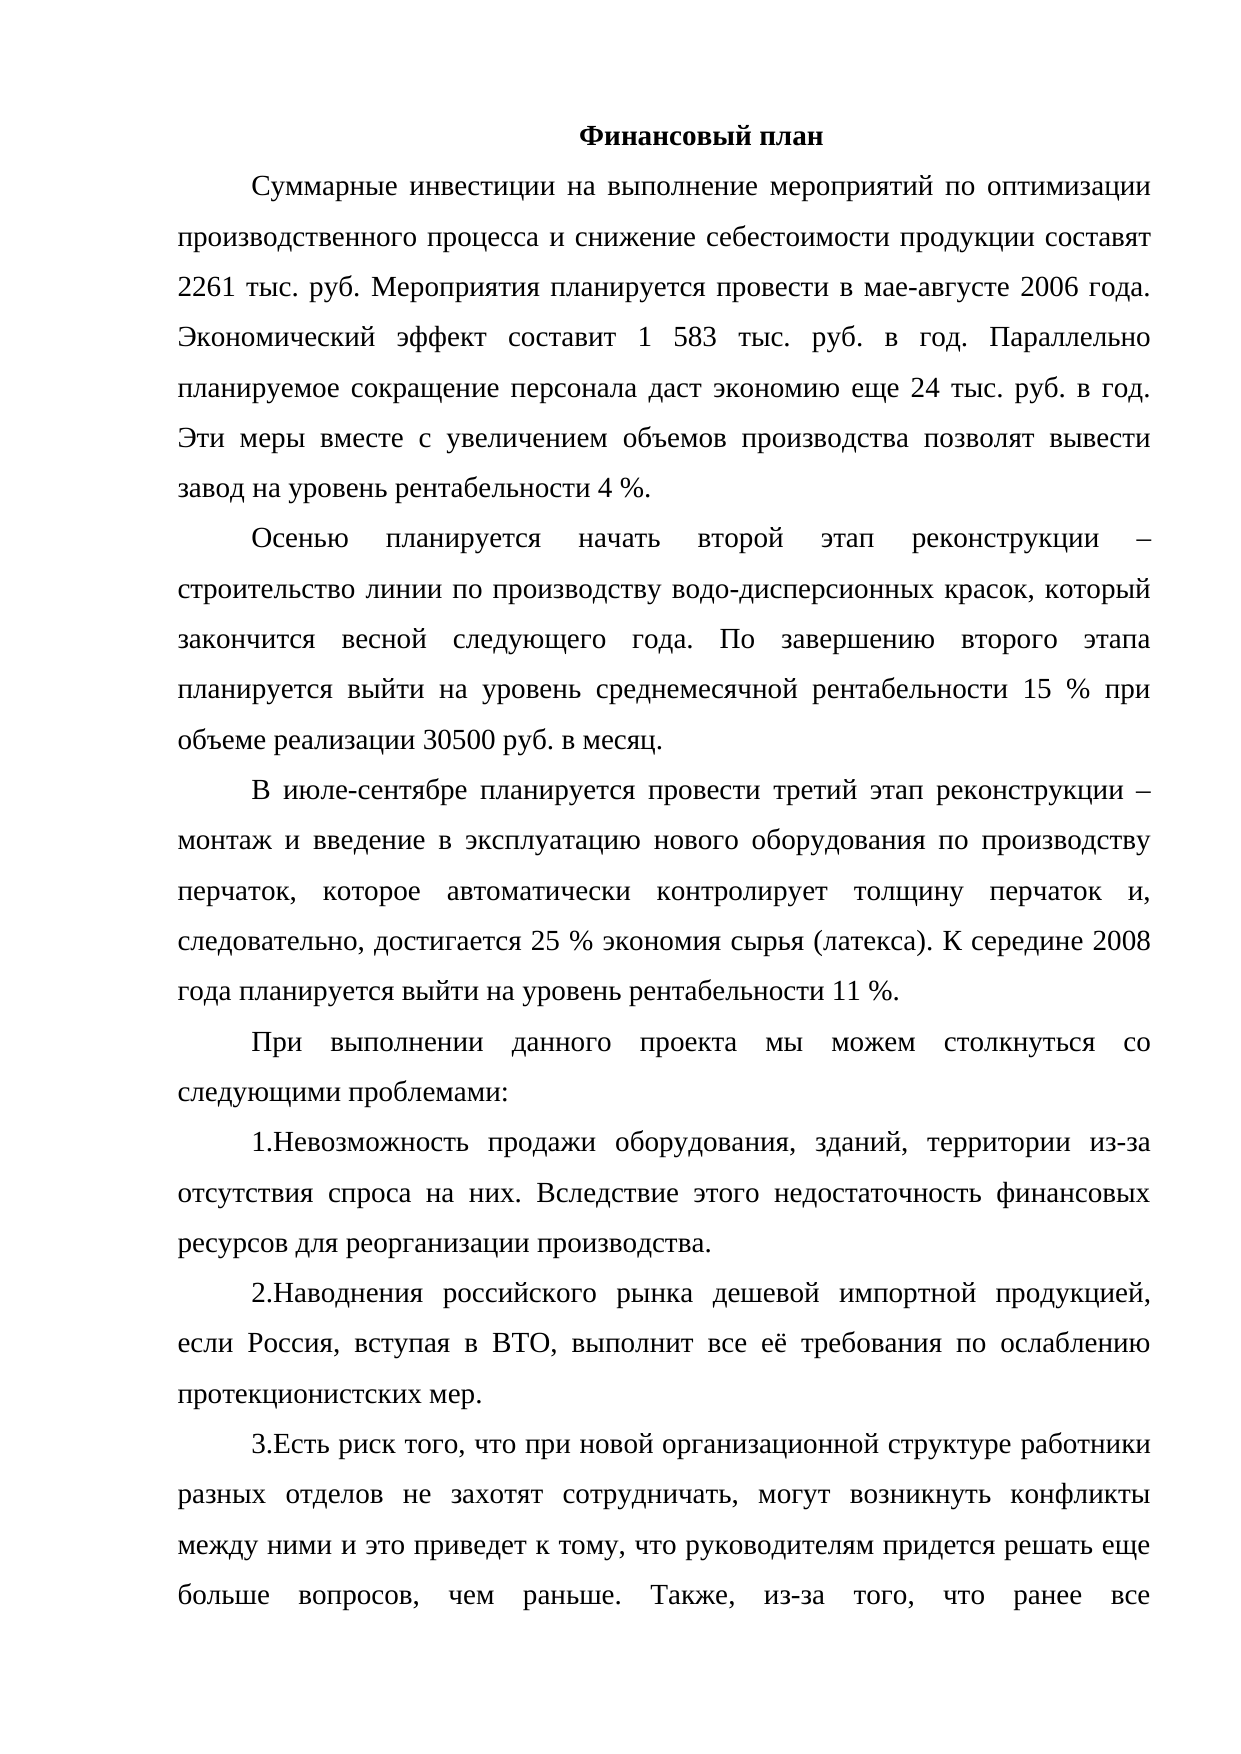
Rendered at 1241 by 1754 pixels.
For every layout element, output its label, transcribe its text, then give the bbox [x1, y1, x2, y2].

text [177, 1426, 1152, 1611]
text Финансовый план [177, 118, 1152, 152]
text Суммарные инвестиции на выполнение мероприятий по оптимизации производственного процесса и снижение себестоимости продукции составят 2261 тыс. руб. Мероприятия планируется провести в мае-августе 2006 года. Экономический эффект составит 1 583 тыс. руб. в год. Параллельно планируемое сокращение персонала даст экономию еще 24 тыс. руб. в год. Эти меры вместе с увеличением объемов производства позволят вывести завод на уровень рентабельности 4 %. [177, 168, 1152, 504]
text При выполнении данного проекта мы можем столкнуться со следующими проблемами: [177, 1024, 1152, 1108]
text 1.Невозможность продажи оборудования, зданий, территории из-за отсутствия спроса на них. Вследствие этого недостаточность финансовых ресурсов для реорганизации производства. [177, 1124, 1152, 1258]
text Осенью планируется начать второй этап реконструкции – строительство линии по производству водо-дисперсионных красок, который закончится весной следующего года. По завершению второго этапа планируется выйти на уровень среднемесячной рентабельности 15 % при объеме реализации 30500 руб. в месяц. [177, 521, 1152, 755]
text В июле-сентябре планируется провести третий этап реконструкции – монтаж и введение в эксплуатацию нового оборудования по производству перчаток, которое автоматически контролирует толщину перчаток и, следовательно, достигается 25 % экономия сырья (латекса). К середине 2008 года планируется выйти на уровень рентабельности 11 %. [177, 772, 1152, 1007]
text 2.Наводнения российского рынка дешевой импортной продукцией, если Россия, вступая в ВТО, выполнит все её требования по ослаблению протекционистских мер. [177, 1275, 1152, 1409]
